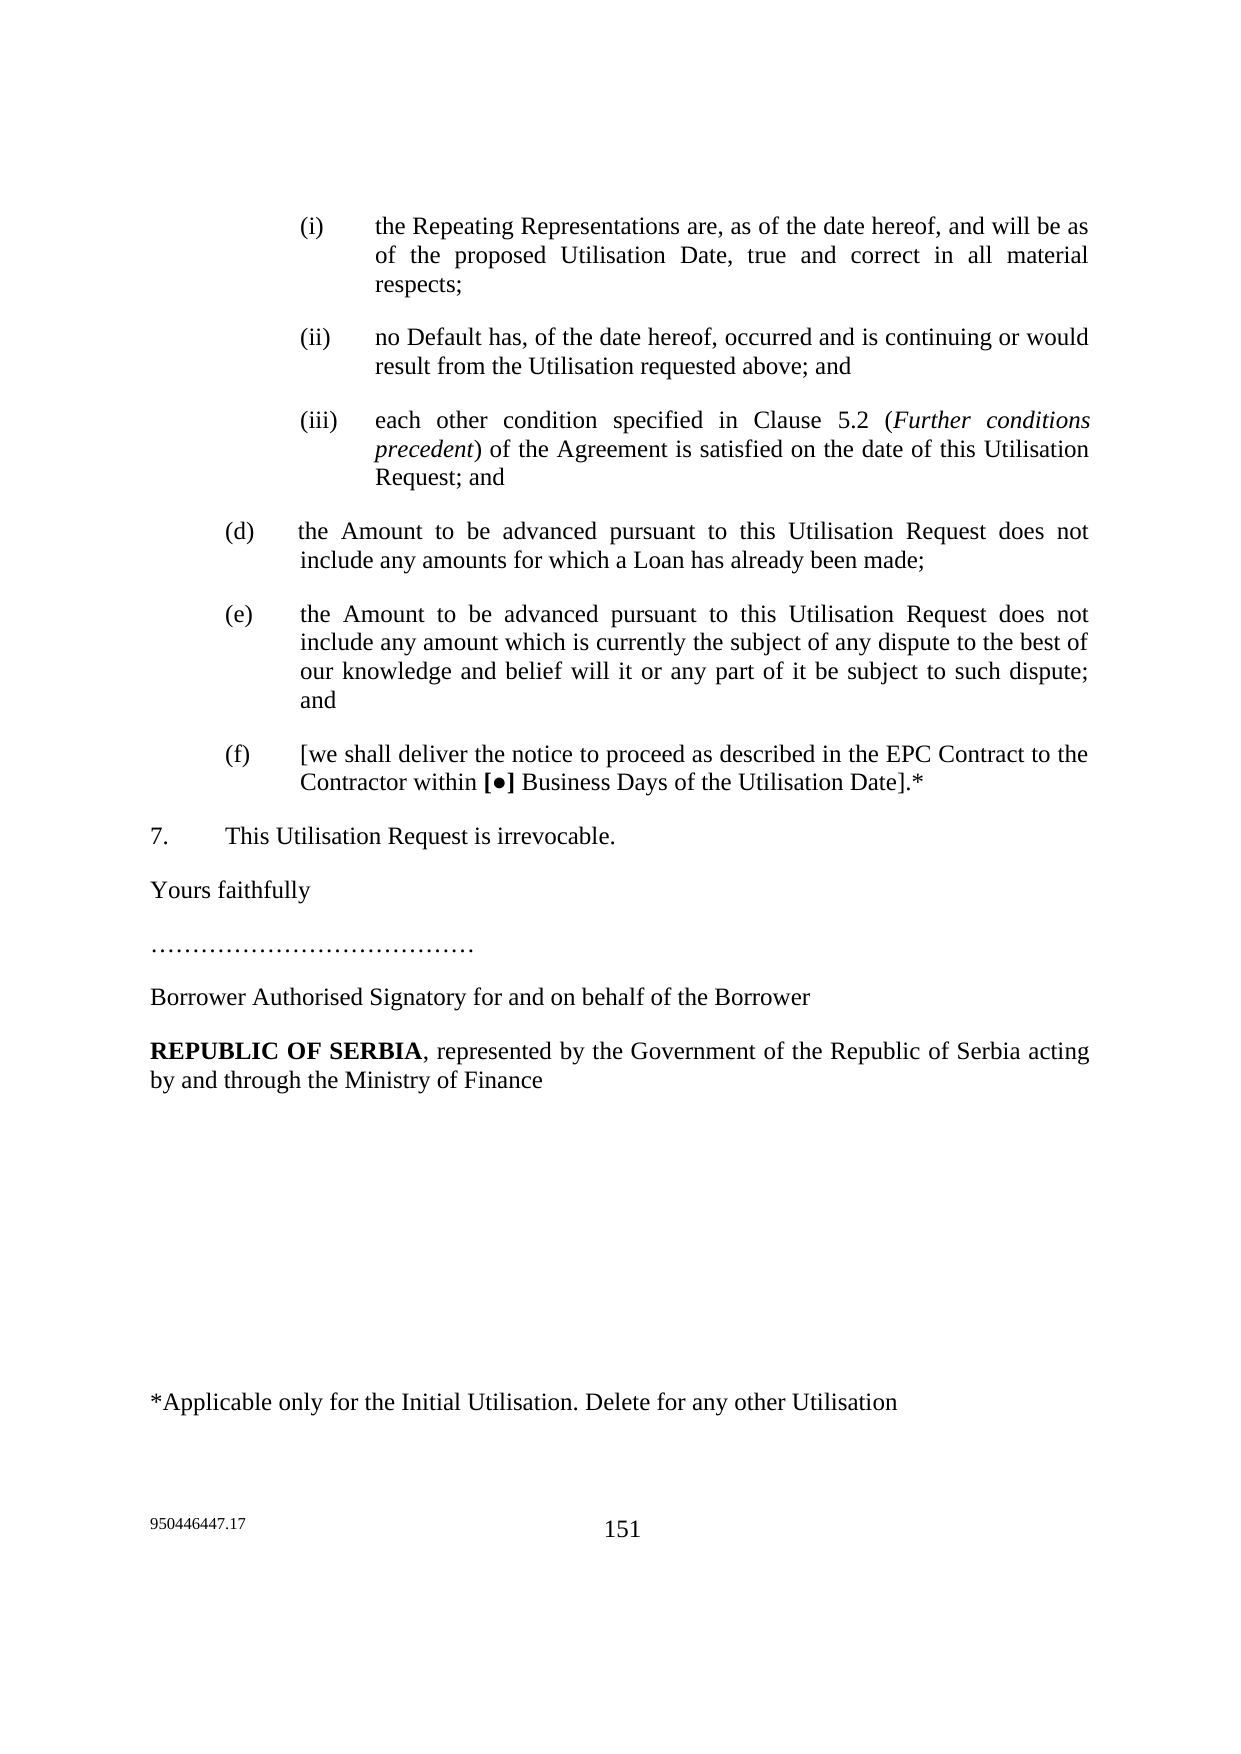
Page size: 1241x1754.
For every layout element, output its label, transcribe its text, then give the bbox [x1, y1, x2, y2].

list [we shall deliver the notice to proceed as described in the EPC Contract to the Contractor within [●] Business Days of the Utilisation Date].* [225, 739, 1090, 796]
list each other condition specified in Clause 5.2 (Further conditions precedent) of the Agreement is satisfied on the date of this Utilisation Request; and [300, 405, 1090, 491]
list the Amount to be advanced pursuant to this Utilisation Request does not include any amounts for which a Loan has already been made; [225, 516, 1090, 574]
list the Repeating Representations are, as of the date hereof, and will be as of the proposed Utilisation Date, true and correct in all material respects; [300, 211, 1090, 297]
list the Amount to be advanced pursuant to this Utilisation Request does not include any amount which is currently the subject of any dispute to the best of our knowledge and belief will it or any part of it be subject to such dispute; and [225, 599, 1090, 714]
list This Utilisation Request is irrevocable. [150, 821, 1090, 850]
text *Applicable only for the Initial Utilisation. Delete for any other Utilisation [150, 1387, 1090, 1416]
text ………………………………… [150, 929, 1090, 957]
text REPUBLIC OF SERBIA, represented by the Government of the Republic of Serbia acting by and through the Ministry of Finance [150, 1036, 1090, 1094]
text Yours faithfully [150, 875, 1090, 904]
text Borrower Authorised Signatory for and on behalf of the Borrower [150, 982, 1090, 1011]
list no Default has, of the date hereof, occurred and is continuing or would result from the Utilisation requested above; and [300, 322, 1090, 380]
